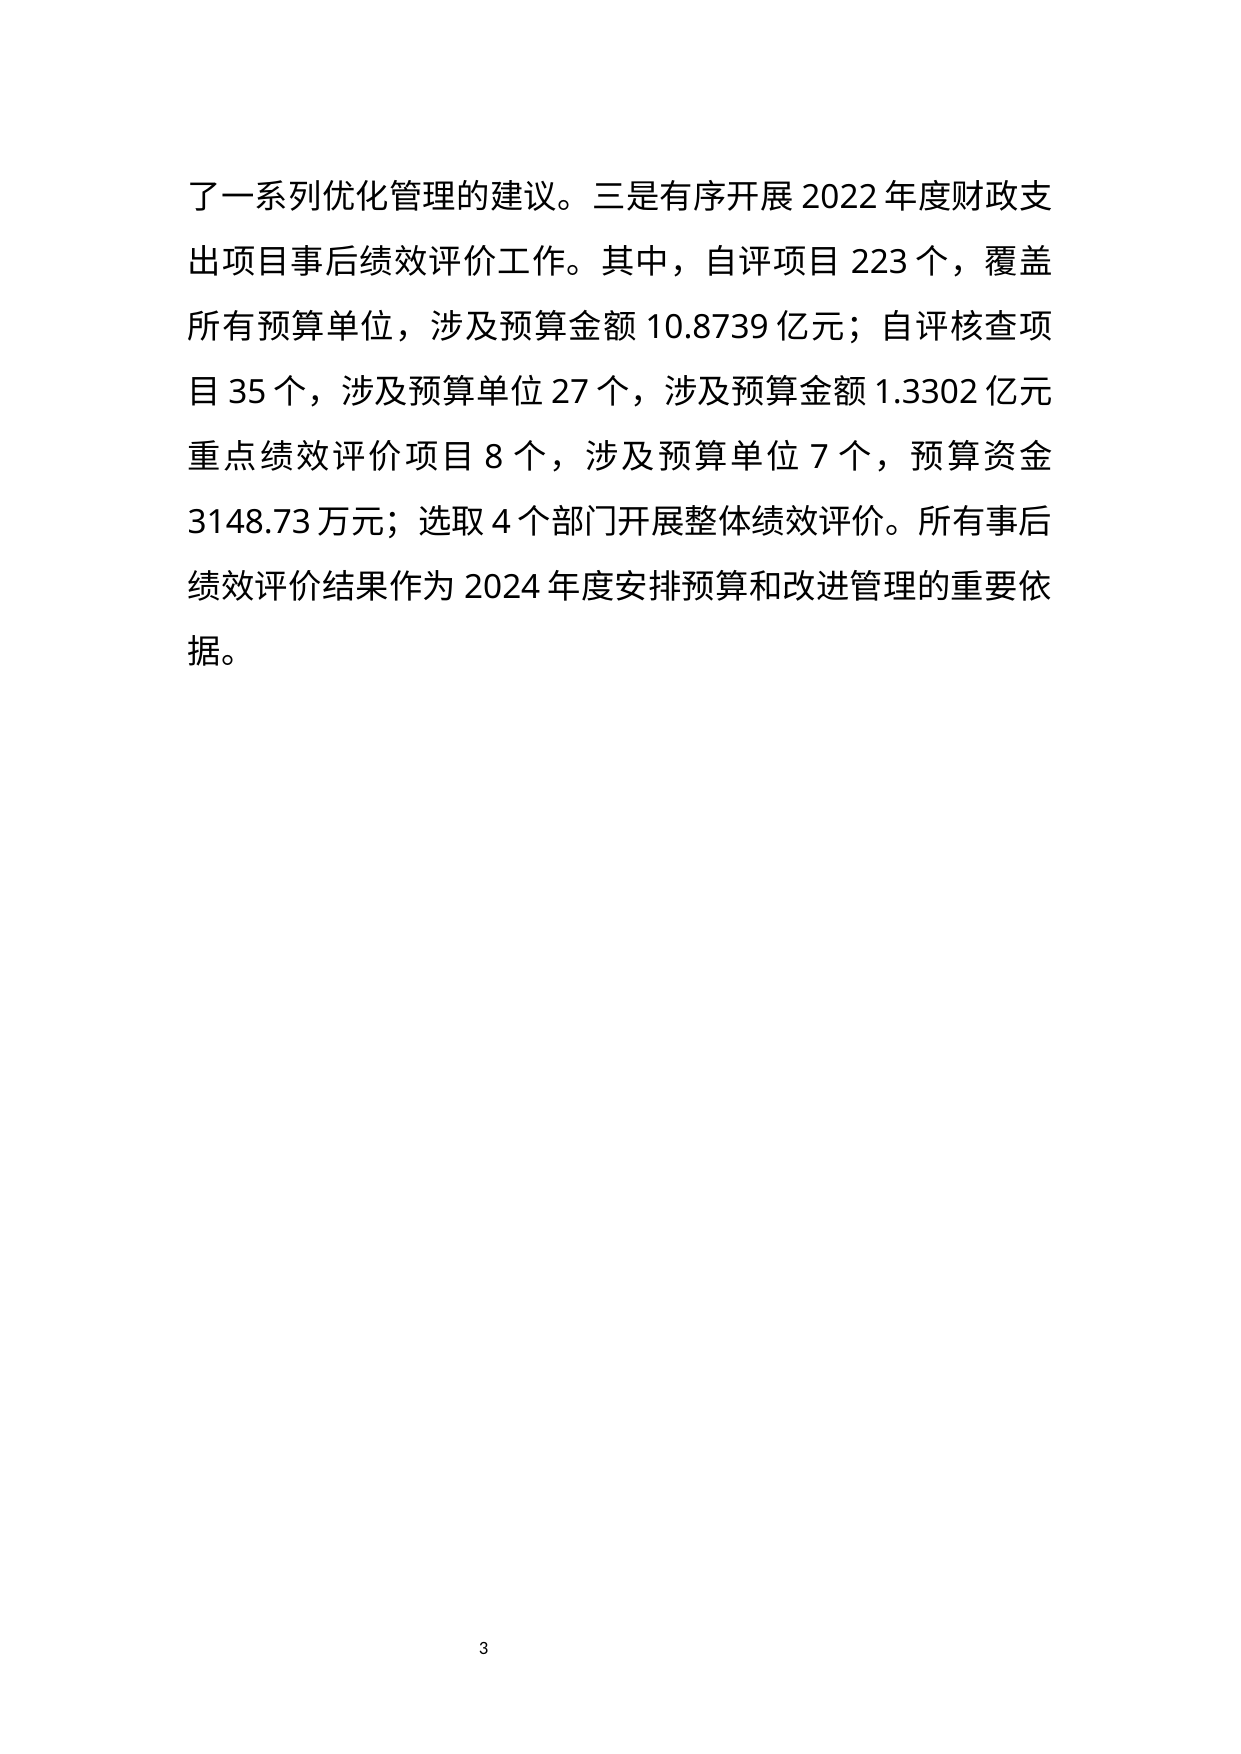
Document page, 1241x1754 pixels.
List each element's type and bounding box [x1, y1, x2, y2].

text [187, 162, 1053, 682]
